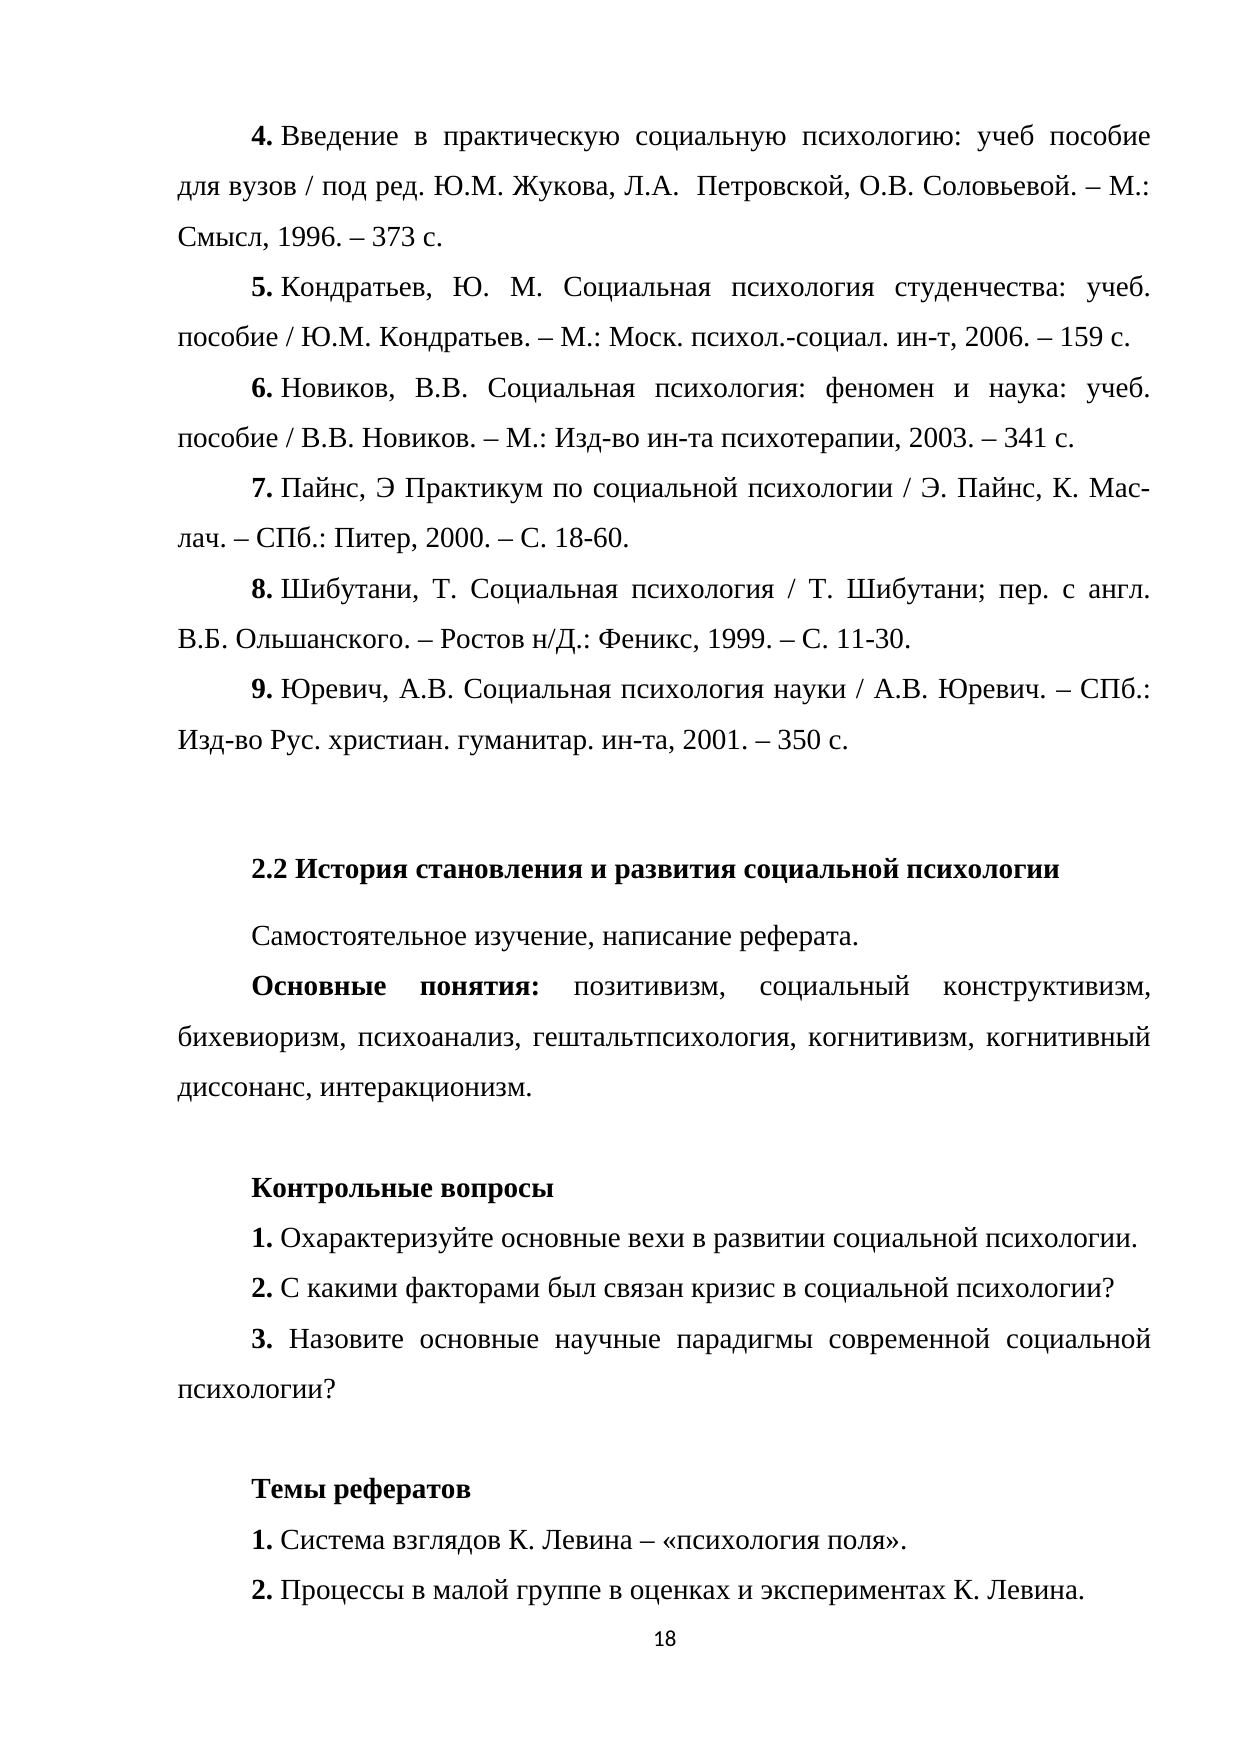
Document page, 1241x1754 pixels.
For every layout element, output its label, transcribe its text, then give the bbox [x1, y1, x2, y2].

subtitle 2.2 История становления и развития социальной психологии [177, 851, 1152, 884]
text 1. Охарактеризуйте основные вехи в развитии социальной психологии. [177, 1220, 1152, 1254]
text 1. Система взглядов К. Левина – «психология поля». [177, 1522, 1152, 1556]
list Новиков, В.В. Социальная психология: феномен и наука: учеб. пособие / В.В. Новиков. – М.: Изд-во ин-та психотерапии, 2003. – 341 с. [177, 370, 1152, 453]
list Кондратьев, Ю. М. Социальная психология студенчества: учеб. пособие / Ю.М. Кондратьев. – М.: Моск. психол.-социал. ин-т, 2006. – 159 с. [177, 269, 1152, 353]
list Юревич, А.В. Социальная психология науки / А.В. Юревич. – СПб.: Изд-во Рус. христиан. гуманитар. ин-та, 2001. – 350 с. [177, 672, 1152, 755]
text Самостоятельное изучение, написание реферата. [177, 918, 1152, 952]
text 2. С какими факторами был связан кризис в социальной психологии? [177, 1270, 1152, 1304]
text Темы рефератов [177, 1472, 1152, 1505]
list Введение в практическую социальную психологию: учеб пособие для вузов / под ред. Ю.М. Жукова, Л.А. Петровской, О.В. Соловьевой. – М.: Смысл, 1996. – 373 с. [177, 118, 1152, 252]
list Шибутани, Т. Социальная психология / Т. Шибутани; пер. с англ. В.Б. Ольшанского. – Ростов н/Д.: Феникс, 1999. – С. 11-30. [177, 571, 1152, 655]
text 2. Процессы в малой группе в оценках и экспериментах К. Левина. [177, 1572, 1152, 1606]
text Контрольные вопросы [177, 1170, 1152, 1203]
list Пайнс, Э Практикум по социальной психологии / Э. Пайнс, К. Мас- лач. – СПб.: Питер, 2000. – С. 18-60. [177, 470, 1152, 554]
text 3. Назовите основные научные парадигмы современной социальной психологии? [177, 1321, 1152, 1404]
text Основные понятия: позитивизм, социальный конструктивизм, бихевиоризм, психоанализ, гештальтпсихология, когнитивизм, когнитивный диссонанс, интеракционизм. [177, 968, 1152, 1103]
